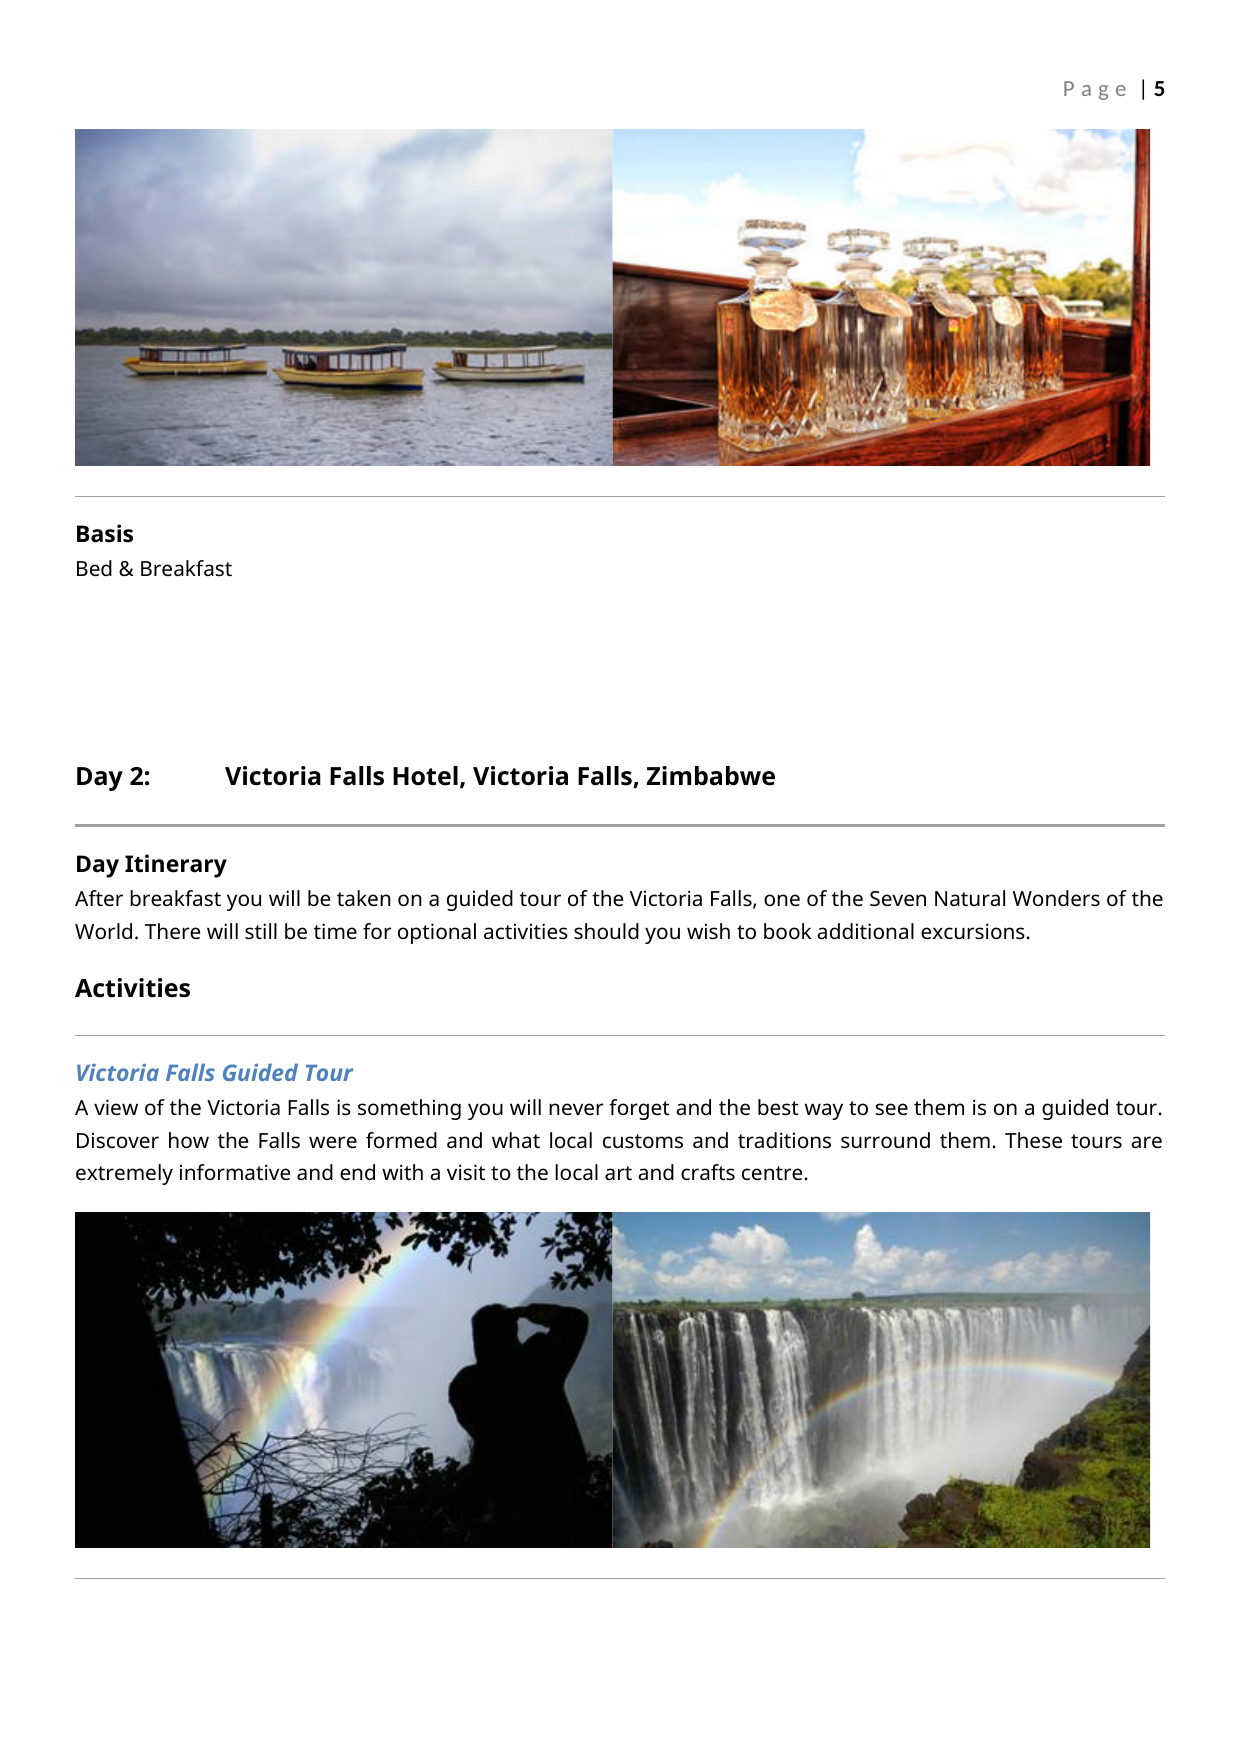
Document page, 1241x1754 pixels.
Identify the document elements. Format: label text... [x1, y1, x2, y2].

text After breakfast you will be taken on a guided tour of the Victoria Falls, one of the Seven Natural Wonders of the World. There will still be time for optional activities should you wish to book additional excursions. [75, 884, 1165, 945]
subtitle Day Itinerary [75, 848, 1165, 879]
subtitle Day 2: Victoria Falls Hotel, Victoria Falls, Zimbabwe [75, 759, 1165, 793]
subtitle Activities [75, 970, 1165, 1004]
subtitle Victoria Falls Guided Tour [75, 1057, 1165, 1089]
text A view of the Victoria Falls is something you will never forget and the best way to see them is on a guided tour. Discover how the Falls were formed and what local customs and traditions surround them. These tours are extremely informative and end with a visit to the local art and crafts centre. [75, 1093, 1165, 1187]
text Bed & Breakfast [75, 554, 1165, 582]
subtitle Basis [75, 518, 1165, 549]
